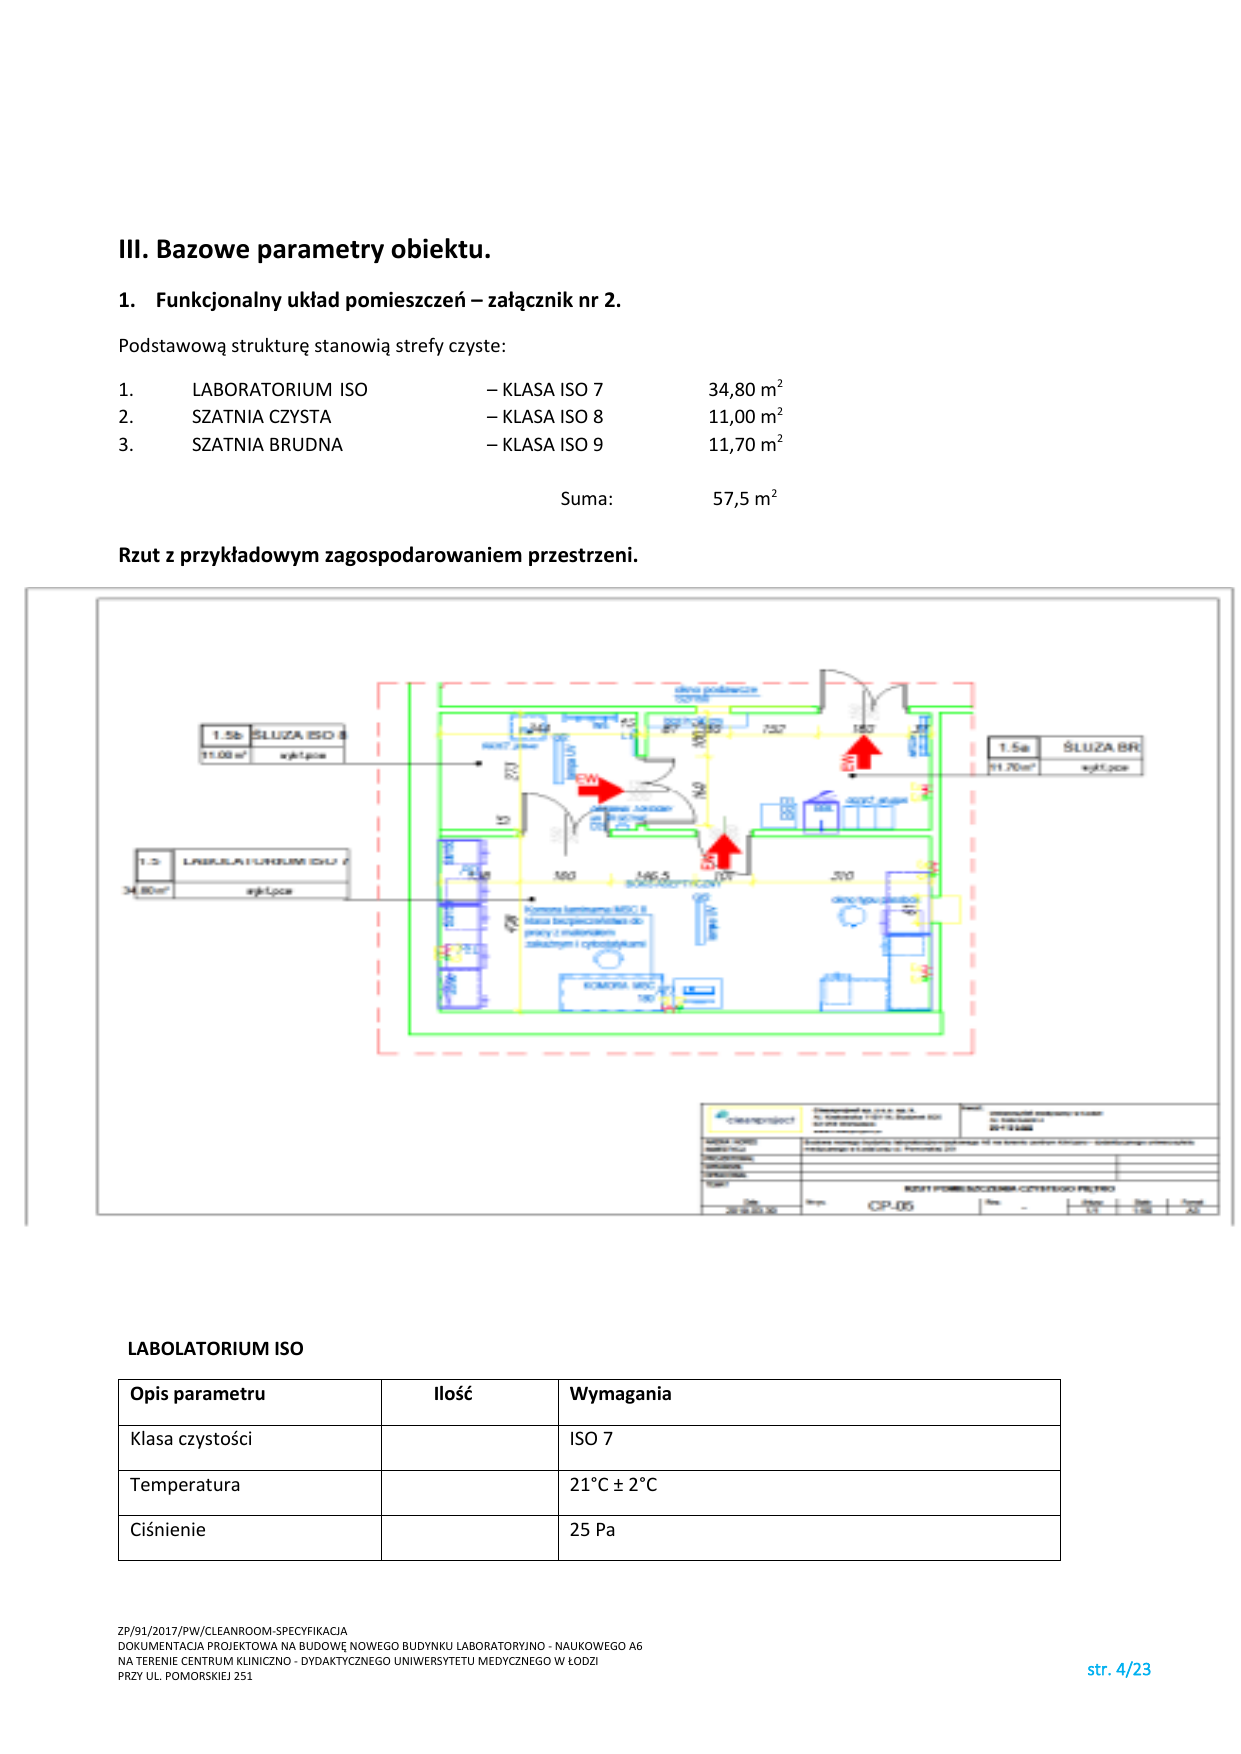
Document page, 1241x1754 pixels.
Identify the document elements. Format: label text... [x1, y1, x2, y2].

text 3. SZATNIA BRUDNA – KLASA ISO 9 11,70 m2 [118, 431, 1167, 456]
table_header Opis parametru [119, 1380, 381, 1424]
table_cell Klasa czystości [119, 1426, 381, 1470]
table_cell [382, 1516, 558, 1560]
text 2. SZATNIA CZYSTA – KLASA ISO 8 11,00 m2 [118, 403, 1167, 429]
table_header Ilość [382, 1380, 558, 1424]
text III. Bazowe parametry obiektu. [118, 230, 1167, 266]
table_cell ISO 7 [559, 1426, 1060, 1470]
text 1. LABORATORIUM ISO – KLASA ISO 7 34,80 m2 [118, 376, 1167, 401]
table_cell 21°C ± 2°C [559, 1471, 1060, 1515]
text LABOLATORIUM ISO [118, 1335, 1167, 1361]
table_cell [382, 1426, 558, 1470]
table_cell [382, 1471, 558, 1515]
list Funkcjonalny układ pomieszczeń – załącznik nr 2. [118, 285, 1167, 313]
table_cell Temperatura [119, 1471, 381, 1515]
text Podstawową strukturę stanowią strefy czyste: [118, 332, 1167, 357]
table_cell Ciśnienie [119, 1516, 381, 1560]
table_cell 25 Pa [559, 1516, 1060, 1560]
table_header Wymagania [559, 1380, 1060, 1424]
text Suma: 57,5 m2 [118, 486, 1167, 511]
list Rzut z przykładowym zagospodarowaniem przestrzeni. [118, 540, 1167, 568]
